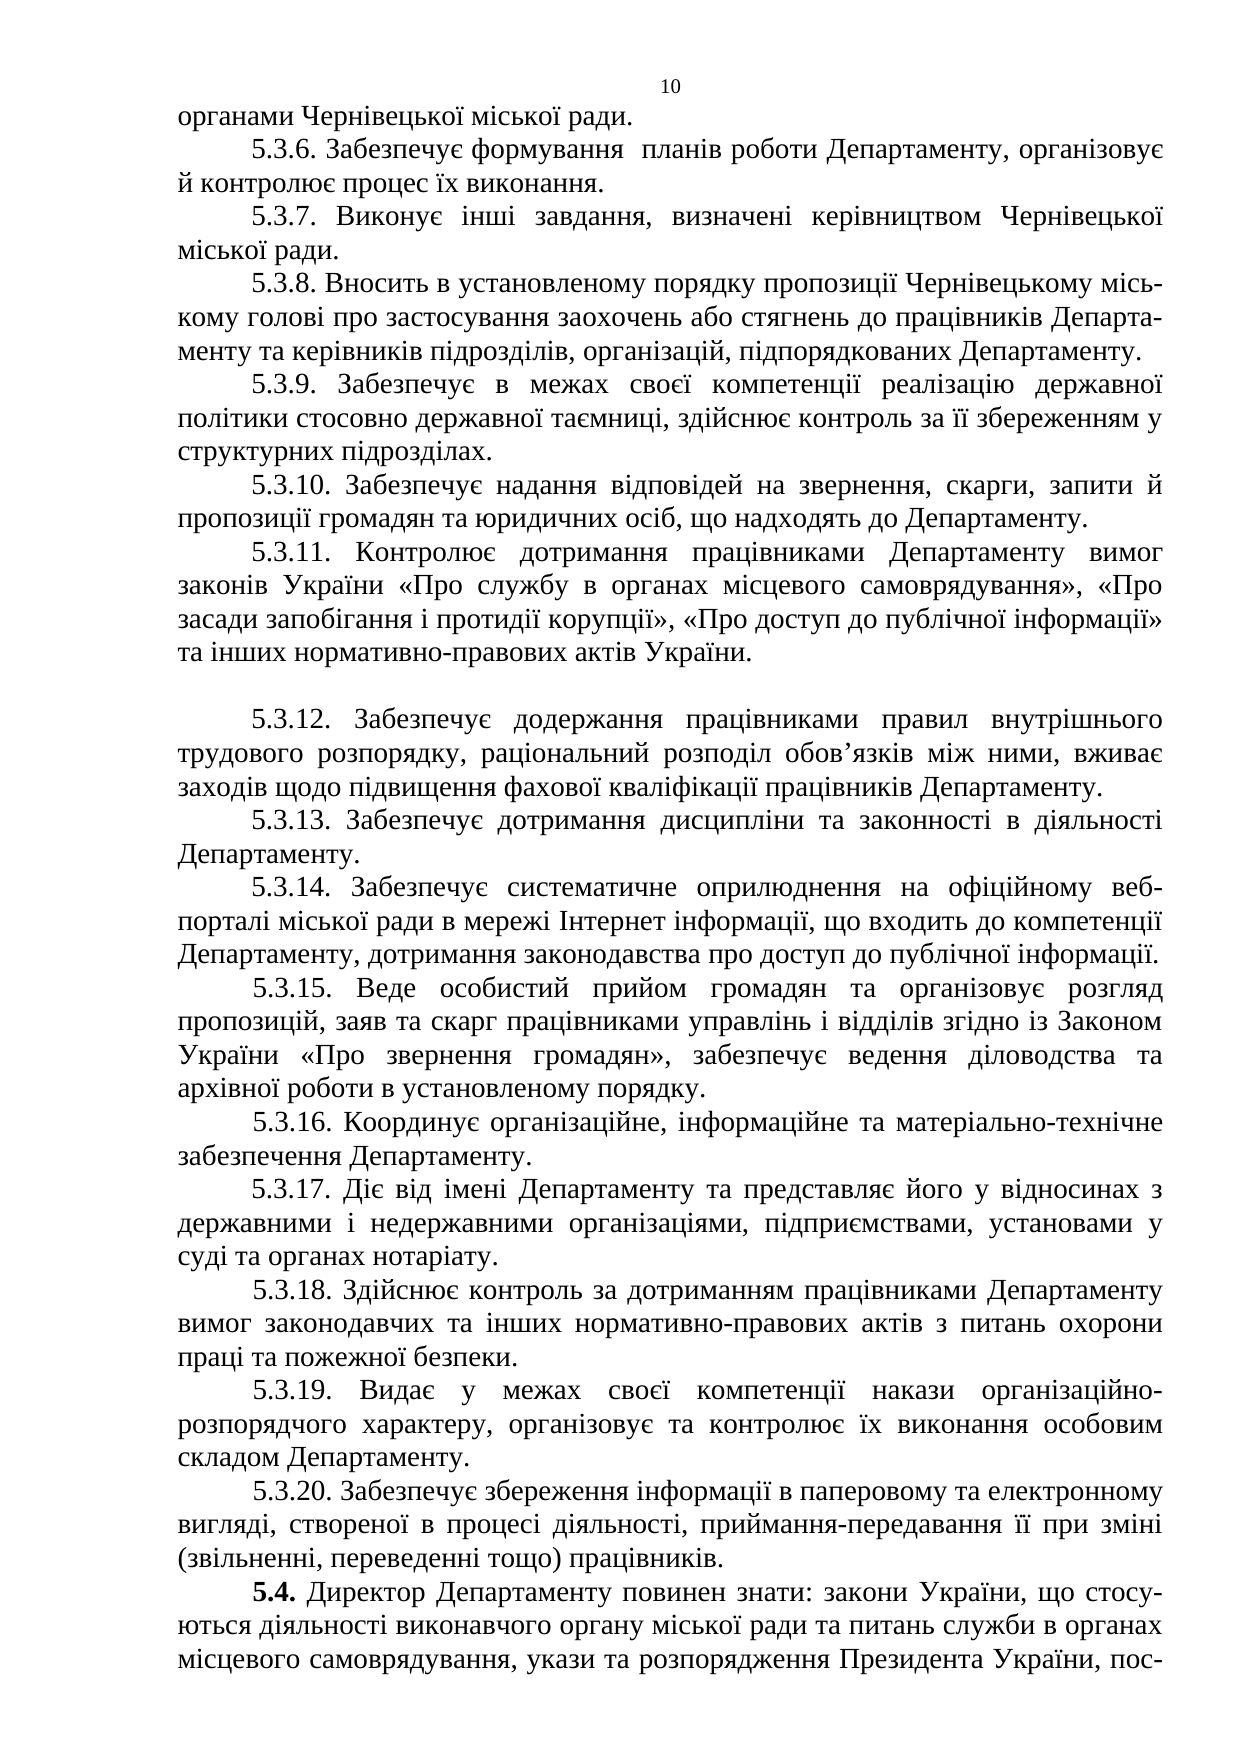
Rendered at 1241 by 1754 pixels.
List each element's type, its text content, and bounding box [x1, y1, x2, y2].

text 5.3.11. Контролює дотримання працівниками Департаменту вимог законів України «Про службу в органах місцевого самоврядування», «Про засади запобігання і протидії корупції», «Про доступ до публічної інформації» та інших нормативно-правових актів України. [177, 534, 1164, 668]
text 5.3.13. Забезпечує дотримання дисципліни та законності в діяльності Департаменту. [177, 802, 1164, 869]
text 5.3.15. Веде особистий прийом громадян та організовує розгляд пропозицій, заяв та скарг працівниками управлінь і відділів згідно із Законом України «Про звернення громадян», забезпечує ведення діловодства та архівної роботи в установленому порядку. [177, 970, 1164, 1104]
text 5.3.9. Забезпечує в межах своєї компетенції реалізацію державної політики стосовно державної таємниці, здійснює контроль за її збереженням у структурних підрозділах. [177, 366, 1164, 467]
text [177, 1574, 1164, 1674]
text 5.3.16. Координує організаційне, інформаційне та матеріально-технічне забезпечення Департаменту. [177, 1104, 1164, 1171]
text 5.3.20. Забезпечує збереження інформації в паперовому та електронному вигляді, створеної в процесі діяльності, приймання-передавання її при зміні (звільненні, переведенні тощо) працівників. [177, 1473, 1164, 1574]
text 5.3.19. Видає у межах своєї компетенції накази організаційно-розпорядчого характеру, організовує та контролює їх виконання особовим складом Департаменту. [177, 1372, 1164, 1473]
text 5.3.6. Забезпечує формування планів роботи Департаменту, організовує й контролює процес їх виконання. [177, 131, 1164, 198]
text 5.3.8. Вносить в установленому порядку пропозиції Чернівецькому місь-кому голові про застосування заохочень або стягнень до працівників Департа-менту та керівників підрозділів, організацій, підпорядкованих Департаменту. [177, 266, 1164, 366]
text 5.3.14. Забезпечує систематичне оприлюднення на офіційному веб-порталі міської ради в мережі Інтернет інформації, що входить до компетенції Департаменту, дотримання законодавства про доступ до публічної інформації. [177, 869, 1164, 970]
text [177, 98, 1164, 131]
text 5.3.7. Виконує інші завдання, визначені керівництвом Чернівецької міської ради. [177, 198, 1164, 266]
text 5.3.12. Забезпечує додержання працівниками правил внутрішнього трудового розпорядку, раціональний розподіл обов’язків між ними, вживає заходів щодо підвищення фахової кваліфікації працівників Департаменту. [177, 702, 1164, 802]
text 5.3.18. Здійснює контроль за дотриманням працівниками Департаменту вимог законодавчих та інших нормативно-правових актів з питань охорони праці та пожежної безпеки. [177, 1272, 1164, 1372]
text 5.3.10. Забезпечує надання відповідей на звернення, скарги, запити й пропозиції громадян та юридичних осіб, що надходять до Департаменту. [177, 467, 1164, 534]
text 5.3.17. Діє від імені Департаменту та представляє його у відносинах з державними і недержавними організаціями, підприємствами, установами у суді та органах нотаріату. [177, 1171, 1164, 1272]
